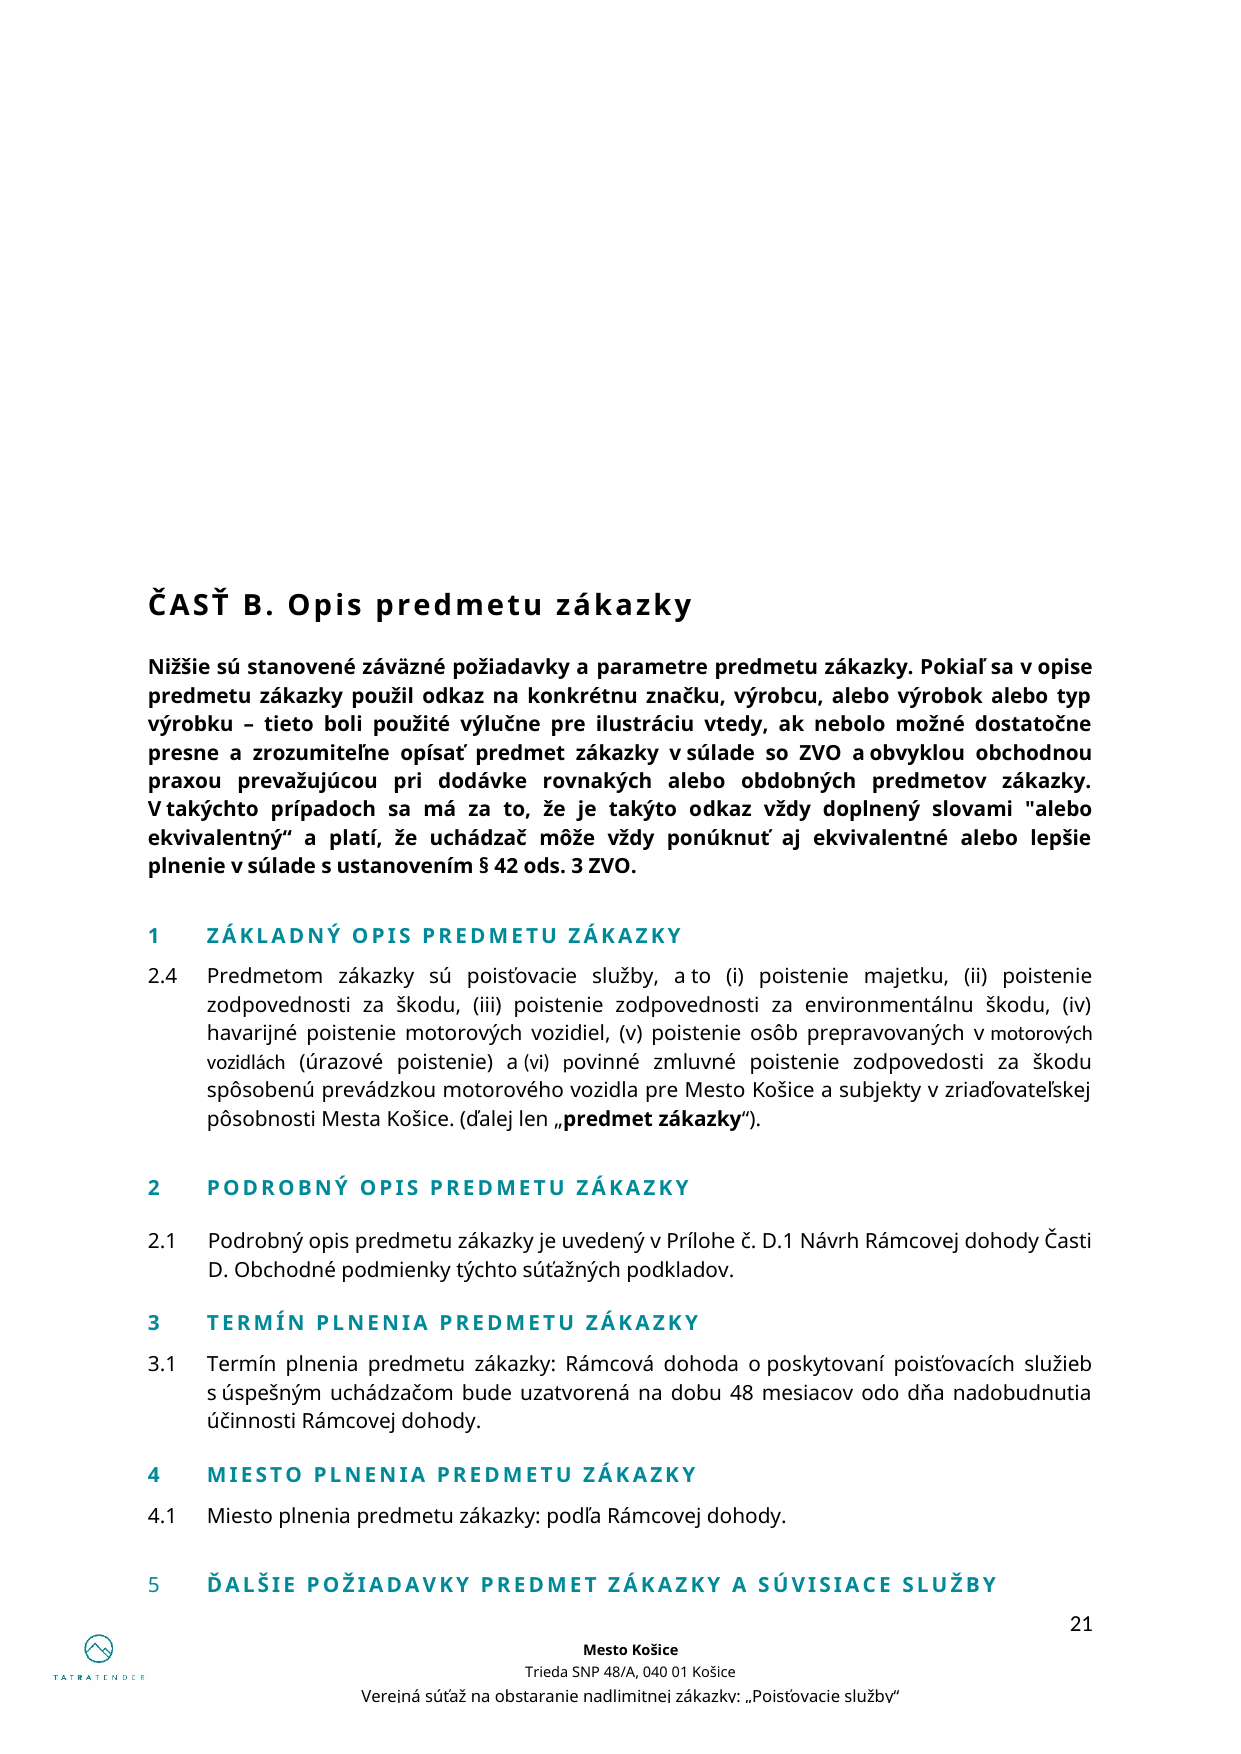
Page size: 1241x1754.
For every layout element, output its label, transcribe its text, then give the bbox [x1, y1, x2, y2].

list Miesto plnenia predmetu zákazky: podľa Rámcovej dohody. [148, 1501, 1093, 1529]
list Základný opis predmetu zákazky [148, 921, 1093, 949]
text ČASŤ B. Opis predmetu zákazky [148, 584, 1093, 624]
text Nižšie sú stanovené záväzné požiadavky a parametre predmetu zákazky. Pokiaľ sa v opise predmetu zákazky použil odkaz na konkrétnu značku, výrobcu, alebo výrobok alebo typ výrobku – tieto boli použité výlučne pre ilustráciu vtedy, ak nebolo možné dostatočne presne a zrozumiteľne opísať predmet zákazky v súlade so ZVO a obvyklou obchodnou praxou prevažujúcou pri dodávke rovnakých alebo obdobných predmetov zákazky. V takýchto prípadoch sa má za to, že je takýto odkaz vždy doplnený slovami "alebo ekvivalentný“ a platí, že uchádzač môže vždy ponúknuť aj ekvivalentné alebo lepšie plnenie v súlade s ustanovením § 42 ods. 3 ZVO. [148, 652, 1093, 880]
picture [32, 1610, 165, 1704]
subtitle Predmetom zákazky sú poisťovacie služby, a to (i) poistenie majetku, (ii) poistenie zodpovednosti za škodu, (iii) poistenie zodpovednosti za environmentálnu škodu, (iv) havarijné poistenie motorových vozidiel, (v) poistenie osôb prepravovaných v motorových vozidlách (úrazové poistenie) a (vi) povinné zmluvné poistenie zodpovedosti za škodu spôsobenú prevádzkou motorového vozidla pre Mesto Košice a subjekty v zriaďovateľskej pôsobnosti Mesta Košice. (ďalej len „predmet zákazky“). [148, 962, 1093, 1132]
subtitle Podrobný opis predmetu zákazky je uvedený v Prílohe č. D.1 Návrh Rámcovej dohody Časti D. Obchodné podmienky týchto súťažných podkladov. [148, 1227, 1093, 1283]
list Ďalšie požiadavky predmet zákazky a súvisiace služby [148, 1570, 1093, 1598]
list Termín plnenia predmetu zákazky: Rámcová dohoda o poskytovaní poisťovacích služieb s úspešným uchádzačom bude uzatvorená na dobu 48 mesiacov odo dňa nadobudnutia účinnosti Rámcovej dohody. [148, 1349, 1093, 1435]
list Miesto plnenia predmetu zákazky [148, 1460, 1093, 1488]
list Termín plnenia predmetu zákazky [148, 1308, 1093, 1337]
list Podrobný opis predmetu zákazky [148, 1173, 1093, 1202]
